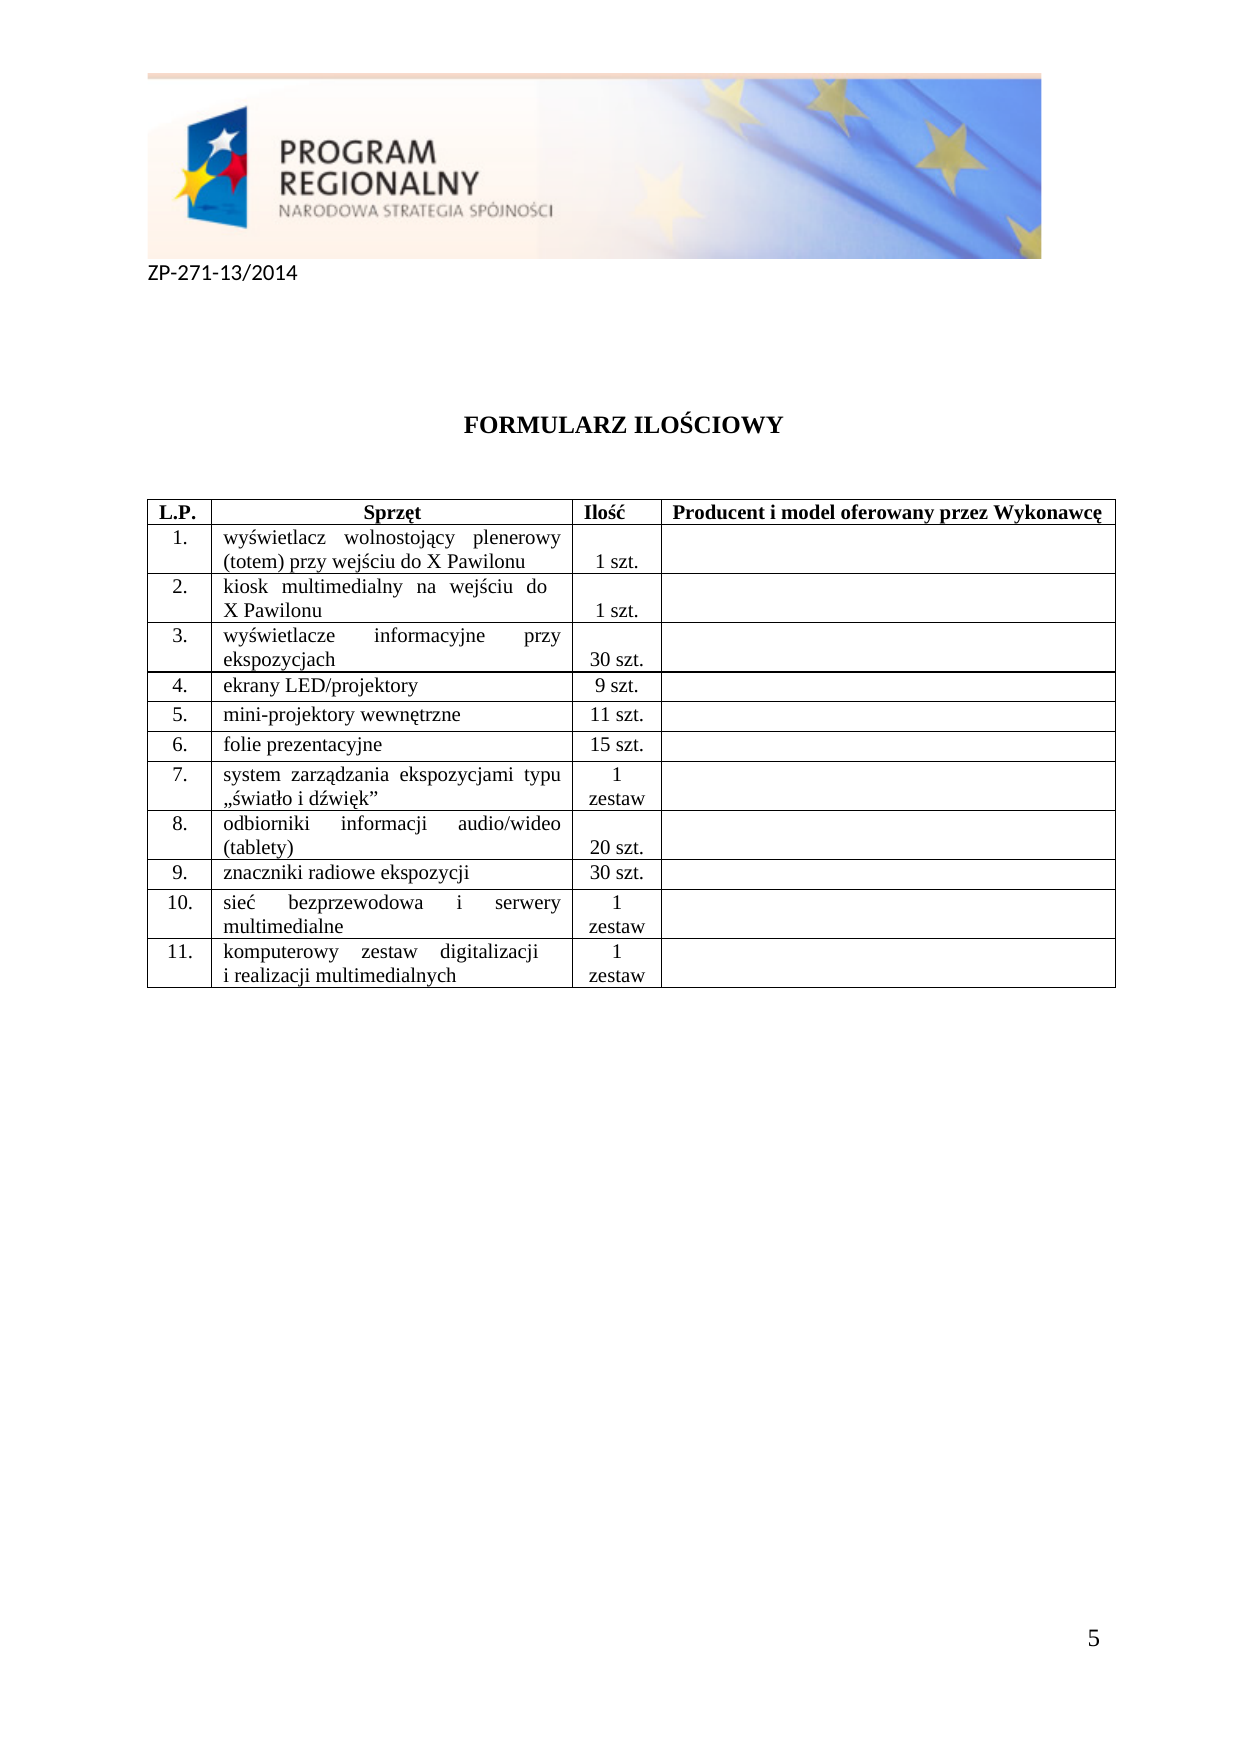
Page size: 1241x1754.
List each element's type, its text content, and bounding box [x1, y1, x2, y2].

table_cell mini-projektory wewnętrzne [212, 702, 572, 731]
table_cell [662, 939, 1115, 987]
table_header Producent i model oferowany przez Wykonawcę [662, 500, 1115, 524]
table_cell 1 szt. [573, 525, 661, 573]
table_cell 7. [148, 762, 211, 810]
table_cell [662, 673, 1115, 701]
table_cell 20 szt. [573, 811, 661, 859]
table_cell [662, 574, 1115, 622]
table_cell [662, 762, 1115, 810]
table_cell komputerowy zestaw digitalizacji i realizacji multimedialnych [212, 939, 572, 987]
table_cell 11. [148, 939, 211, 987]
table_cell 2. [148, 574, 211, 622]
table_cell 1. [148, 525, 211, 573]
table_cell 9. [148, 860, 211, 889]
table_cell znaczniki radiowe ekspozycji [212, 860, 572, 889]
table_cell [662, 811, 1115, 859]
table_cell [662, 732, 1115, 761]
table_cell wyświetlacze informacyjne przy ekspozycjach [212, 623, 572, 671]
table_cell 10. [148, 890, 211, 938]
table_cell odbiorniki informacji audio/wideo (tablety) [212, 811, 572, 859]
table_cell ekrany LED/projektory [212, 673, 572, 701]
table_cell [662, 525, 1115, 573]
table_header Sprzęt [212, 500, 572, 524]
table_cell 5. [148, 702, 211, 731]
table_cell wyświetlacz wolnostojący plenerowy (totem) przy wejściu do X Pawilonu [212, 525, 572, 573]
table_cell system zarządzania ekspozycjami typu „światło i dźwięk” [212, 762, 572, 810]
table_cell 1 zestaw [573, 762, 661, 810]
table_cell [662, 623, 1115, 671]
table_cell 1 zestaw [573, 890, 661, 938]
table_cell 15 szt. [573, 732, 661, 761]
table_cell sieć bezprzewodowa i serwery multimedialne [212, 890, 572, 938]
table_cell 1 zestaw [573, 939, 661, 987]
table_cell [662, 702, 1115, 731]
table_cell 1 szt. [573, 574, 661, 622]
table_cell 6. [148, 732, 211, 761]
table_cell 30 szt. [573, 623, 661, 671]
table_header L.P. [148, 500, 211, 524]
table_cell 8. [148, 811, 211, 859]
text FORMULARZ ILOŚCIOWY [148, 411, 1100, 439]
table_cell [662, 890, 1115, 938]
picture [147, 73, 1042, 259]
table_cell kiosk multimedialny na wejściu do X Pawilonu [212, 574, 572, 622]
table_cell 4. [148, 673, 211, 701]
table_cell 11 szt. [573, 702, 661, 731]
table_cell 30 szt. [573, 860, 661, 889]
table_header Ilość [573, 500, 661, 524]
table_cell 9 szt. [573, 673, 661, 701]
table_cell 3. [148, 623, 211, 671]
table_cell [662, 860, 1115, 889]
table_cell folie prezentacyjne [212, 732, 572, 761]
